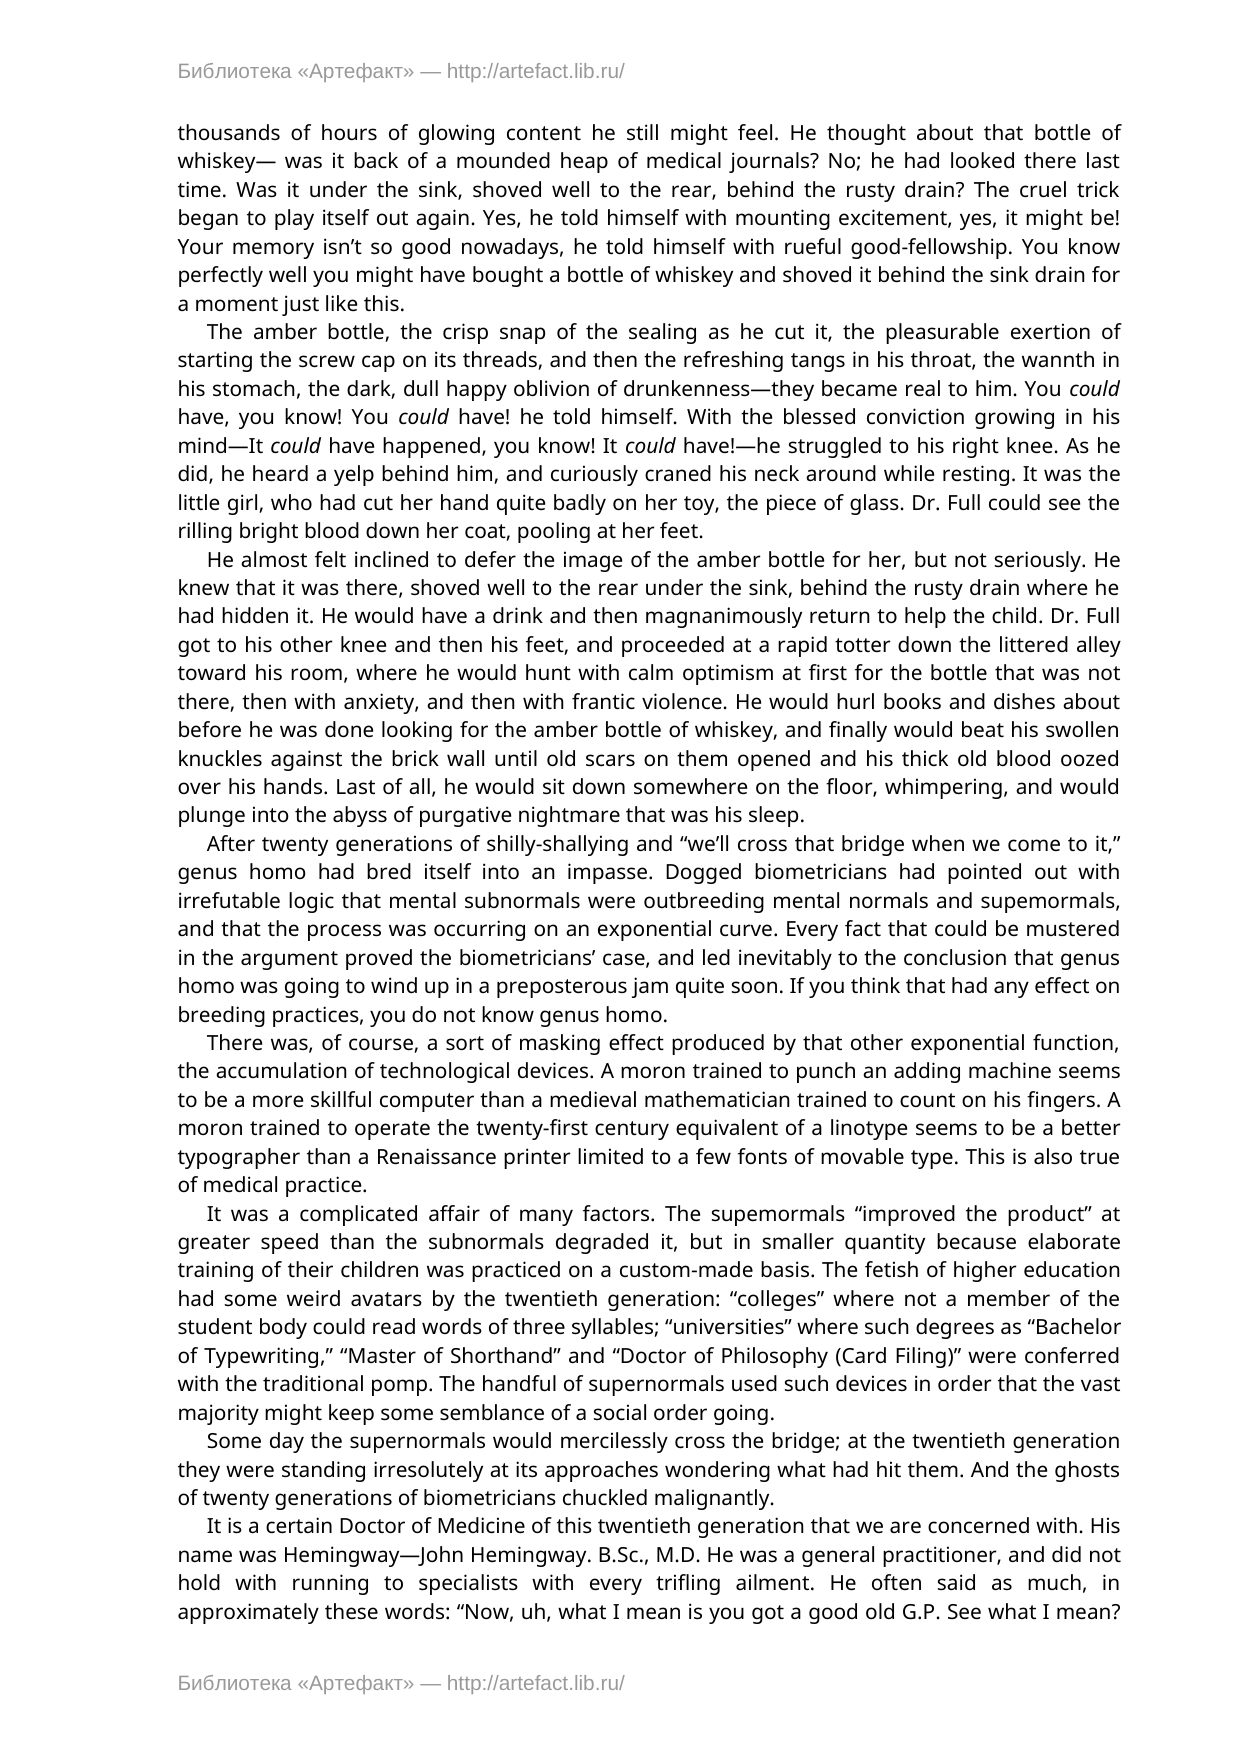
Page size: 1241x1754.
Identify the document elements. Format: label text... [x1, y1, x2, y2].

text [177, 118, 1122, 317]
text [177, 1512, 1122, 1625]
text The amber bottle, the crisp snap of the sealing as he cut it, the pleasurable exertion of starting the screw cap on its threads, and then the refreshing tangs in his throat, the wannth in his stomach, the dark, dull happy oblivion of drunkenness—they became real to him. You could have, you know! You could have! he told himself. With the blessed conviction growing in his mind—It could have happened, you know! It could have!—he struggled to his right knee. As he did, he heard a yelp behind him, and curiously craned his neck around while resting. It was the little girl, who had cut her hand quite badly on her toy, the piece of glass. Dr. Full could see the rilling bright blood down her coat, pooling at her feet. [177, 317, 1122, 545]
text There was, of course, a sort of masking effect produced by that other exponential function, the accumulation of technological devices. A moron trained to punch an adding machine seems to be a more skillful computer than a medieval mathematician trained to count on his fingers. A moron trained to operate the twenty-first century equivalent of a linotype seems to be a better typographer than a Renaissance printer limited to a few fonts of movable type. This is also true of medical practice. [177, 1028, 1122, 1199]
text Some day the supernormals would mercilessly cross the bridge; at the twentieth generation they were standing irresolutely at its approaches wondering what had hit them. And the ghosts of twenty generations of biometricians chuckled malignantly. [177, 1426, 1122, 1512]
text After twenty generations of shilly-shallying and “we’ll cross that bridge when we come to it,” genus homo had bred itself into an impasse. Dogged biometricians had pointed out with irrefutable logic that mental subnormals were outbreeding mental normals and supemormals, and that the process was occurring on an exponential curve. Every fact that could be mustered in the argument proved the biometricians’ case, and led inevitably to the conclusion that genus homo was going to wind up in a preposterous jam quite soon. If you think that had any effect on breeding practices, you do not know genus homo. [177, 829, 1122, 1028]
text He almost felt inclined to defer the image of the amber bottle for her, but not seriously. He knew that it was there, shoved well to the rear under the sink, behind the rusty drain where he had hidden it. He would have a drink and then magnanimously return to help the child. Dr. Full got to his other knee and then his feet, and proceeded at a rapid totter down the littered alley toward his room, where he would hunt with calm optimism at first for the bottle that was not there, then with anxiety, and then with frantic violence. He would hurl books and dishes about before he was done looking for the amber bottle of whiskey, and finally would beat his swollen knuckles against the brick wall until old scars on them opened and his thick old blood oozed over his hands. Last of all, he would sit down somewhere on the floor, whimpering, and would plunge into the abyss of purgative nightmare that was his sleep. [177, 545, 1122, 829]
text It was a complicated affair of many factors. The supemormals “improved the product” at greater speed than the subnormals degraded it, but in smaller quantity because elaborate training of their children was practiced on a custom-made basis. The fetish of higher education had some weird avatars by the twentieth generation: “colleges” where not a member of the student body could read words of three syllables; “universities” where such degrees as “Bachelor of Typewriting,” “Master of Shorthand” and “Doctor of Philosophy (Card Filing)” were conferred with the traditional pomp. The handful of supernormals used such devices in order that the vast majority might keep some semblance of a social order going. [177, 1199, 1122, 1426]
